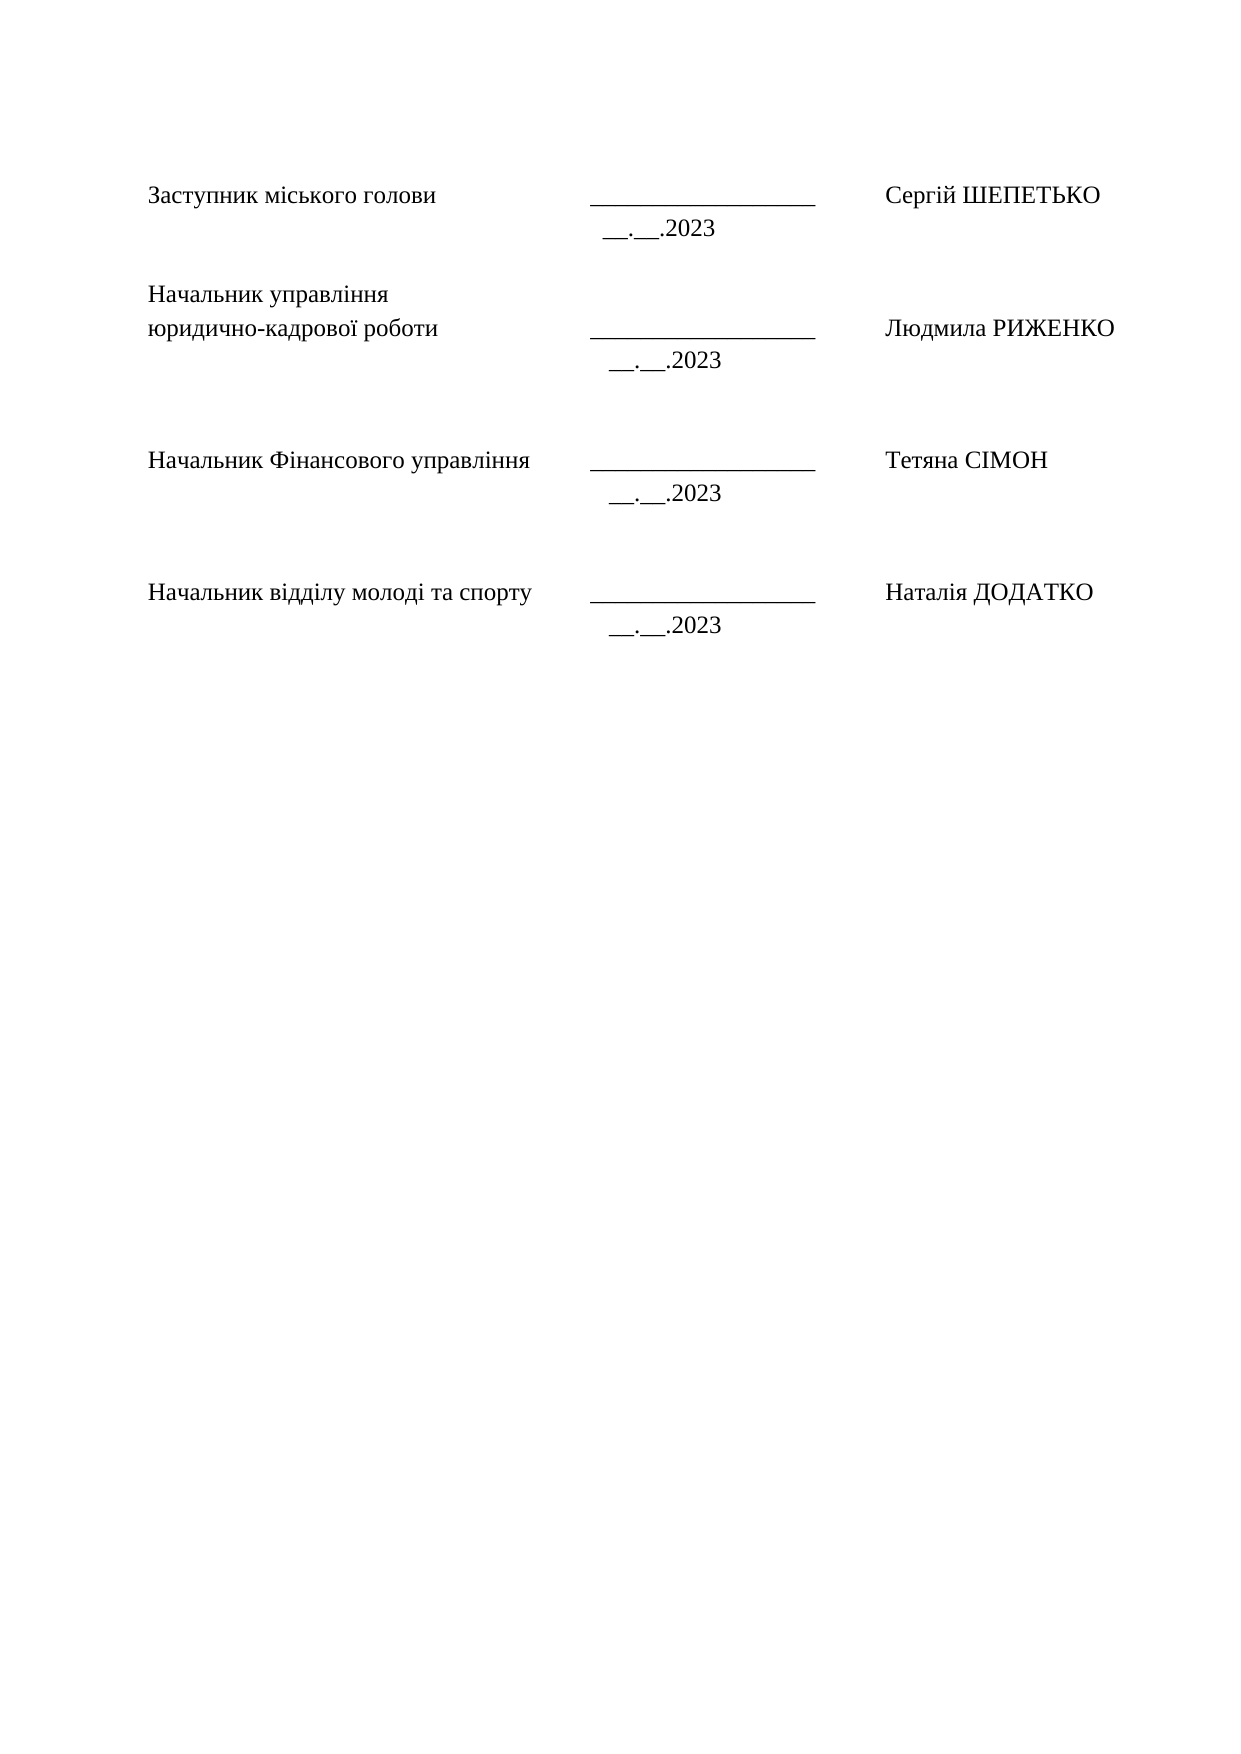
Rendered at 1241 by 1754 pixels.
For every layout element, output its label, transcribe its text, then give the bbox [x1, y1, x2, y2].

text Начальник управління [148, 279, 1152, 308]
text Заступник міського голови __________________ Сергій ШЕПЕТЬКО [148, 181, 1152, 209]
text __.__.2023 [148, 478, 1152, 506]
text юридично-кадрової роботи __________________ Людмила РИЖЕНКО [148, 313, 1152, 341]
text Начальник Фінансового управління __________________ Тетяна СІМОН [148, 445, 1152, 473]
text __.__.2023 [148, 346, 1152, 374]
text __.__.2023 [148, 610, 1152, 638]
text __.__.2023 [148, 213, 1152, 242]
text Начальник відділу молоді та спорту __________________ Наталія ДОДАТКО [148, 577, 1152, 606]
